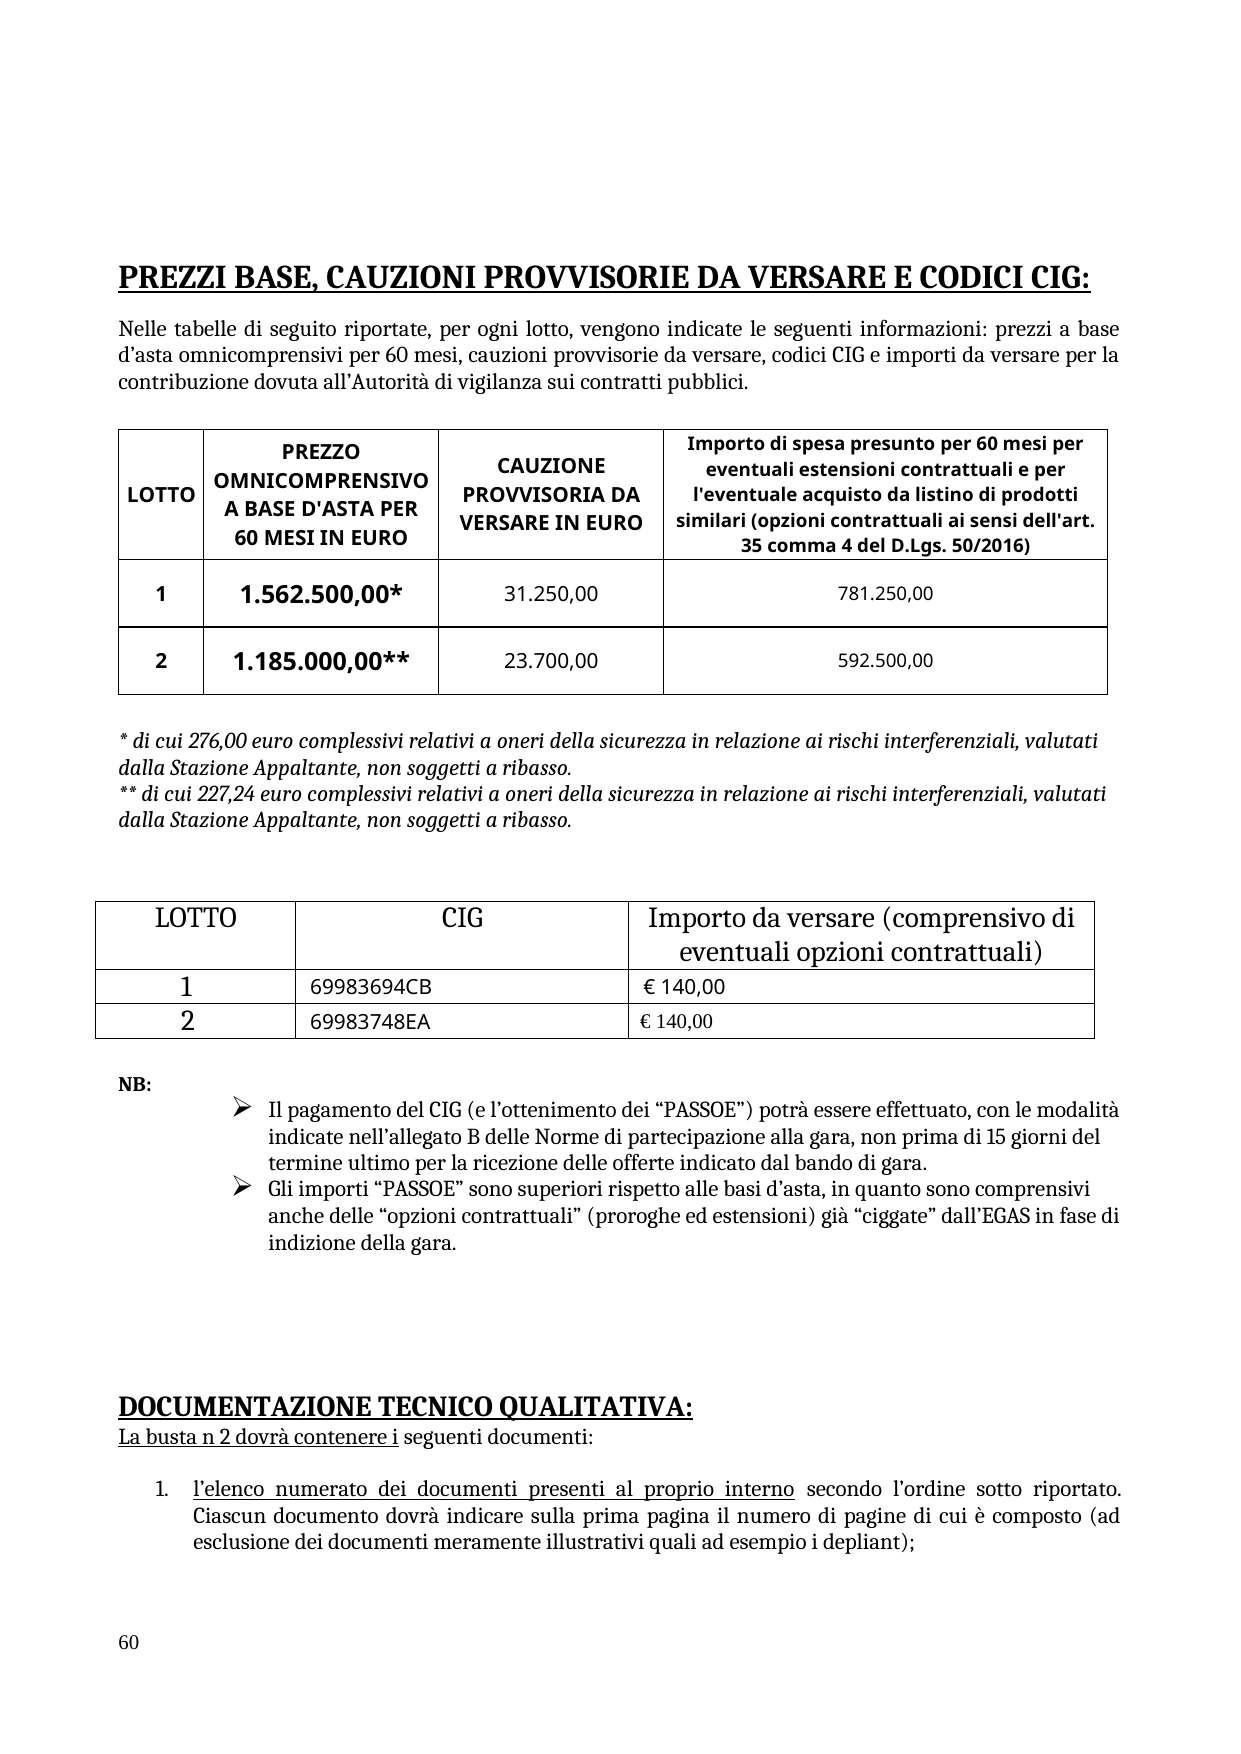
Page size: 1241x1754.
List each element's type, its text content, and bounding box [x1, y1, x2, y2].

table_cell 69983694CB [296, 970, 628, 1003]
table_cell 1.562.500,00* [204, 560, 438, 626]
text DOCUMENTAZIONE TECNICO QUALITATIVA: [118, 1390, 1122, 1423]
table_cell € 140,00 [629, 970, 1094, 1003]
table_cell 592.500,00 [664, 628, 1107, 693]
table_header Importo di spesa presunto per 60 mesi per eventuali estensioni contrattuali e per l'eventuale acquisto da listino di prodotti similari (opzioni contrattuali ai sensi dell'art. 35 comma 4 del D.Lgs. 50/2016) [664, 430, 1107, 559]
table_cell 781.250,00 [664, 560, 1107, 626]
table_cell 1 [119, 560, 203, 626]
text PREZZI BASE, CAUZIONI PROVVISORIE DA VERSARE E CODICI CIG: [118, 258, 1122, 297]
list Il pagamento del CIG (e l’ottenimento dei “PASSOE”) potrà essere effettuato, con le modalità indicate nell’allegato B delle Norme di partecipazione alla gara, non prima di 15 giorni del termine ultimo per la ricezione delle offerte indicato dal bando di gara. [231, 1096, 1122, 1176]
table_header LOTTO [96, 902, 295, 969]
list l’elenco numerato dei documenti presenti al proprio interno secondo l’ordine sotto riportato. Ciascun documento dovrà indicare sulla prima pagina il numero di pagine di cui è composto (ad esclusione dei documenti meramente illustrativi quali ad esempio i depliant); [156, 1476, 1122, 1555]
table_cell 2 [96, 1004, 295, 1038]
text La busta n 2 dovrà contenere i seguenti documenti: [118, 1423, 1122, 1450]
text Nelle tabelle di seguito riportate, per ogni lotto, vengono indicate le seguenti informazioni: prezzi a base d’asta omnicomprensivi per 60 mesi, cauzioni provvisorie da versare, codici CIG e importi da versare per la contribuzione dovuta all’Autorità di vigilanza sui contratti pubblici. [118, 316, 1122, 395]
table_header Importo da versare (comprensivo di eventuali opzioni contrattuali) [629, 902, 1094, 969]
text NB: [118, 1072, 1122, 1096]
table_header CIG [296, 902, 628, 969]
table_cell 23.700,00 [439, 628, 663, 693]
table_cell 1.185.000,00** [204, 628, 438, 693]
list Gli importi “PASSOE” sono superiori rispetto alle basi d’asta, in quanto sono comprensivi anche delle “opzioni contrattuali” (proroghe ed estensioni) già “ciggate” dall’EGAS in fase di indizione della gara. [231, 1176, 1122, 1256]
table_header PREZZO OMNICOMPRENSIVO A BASE D'ASTA PER 60 MESI IN EURO [204, 430, 438, 559]
table_cell 1 [96, 970, 295, 1003]
table_header LOTTO [119, 430, 203, 559]
table_cell € 140,00 [629, 1004, 1094, 1038]
table_header CAUZIONE PROVVISORIA DA VERSARE IN EURO [439, 430, 663, 559]
text ** di cui 227,24 euro complessivi relativi a oneri della sicurezza in relazione ai rischi interferenziali, valutati dalla Stazione Appaltante, non soggetti a ribasso. [118, 781, 1122, 833]
table_cell 2 [119, 628, 203, 693]
table_cell 31.250,00 [439, 560, 663, 626]
table_cell 69983748EA [296, 1004, 628, 1038]
text * di cui 276,00 euro complessivi relativi a oneri della sicurezza in relazione ai rischi interferenziali, valutati dalla Stazione Appaltante, non soggetti a ribasso. [118, 728, 1122, 781]
